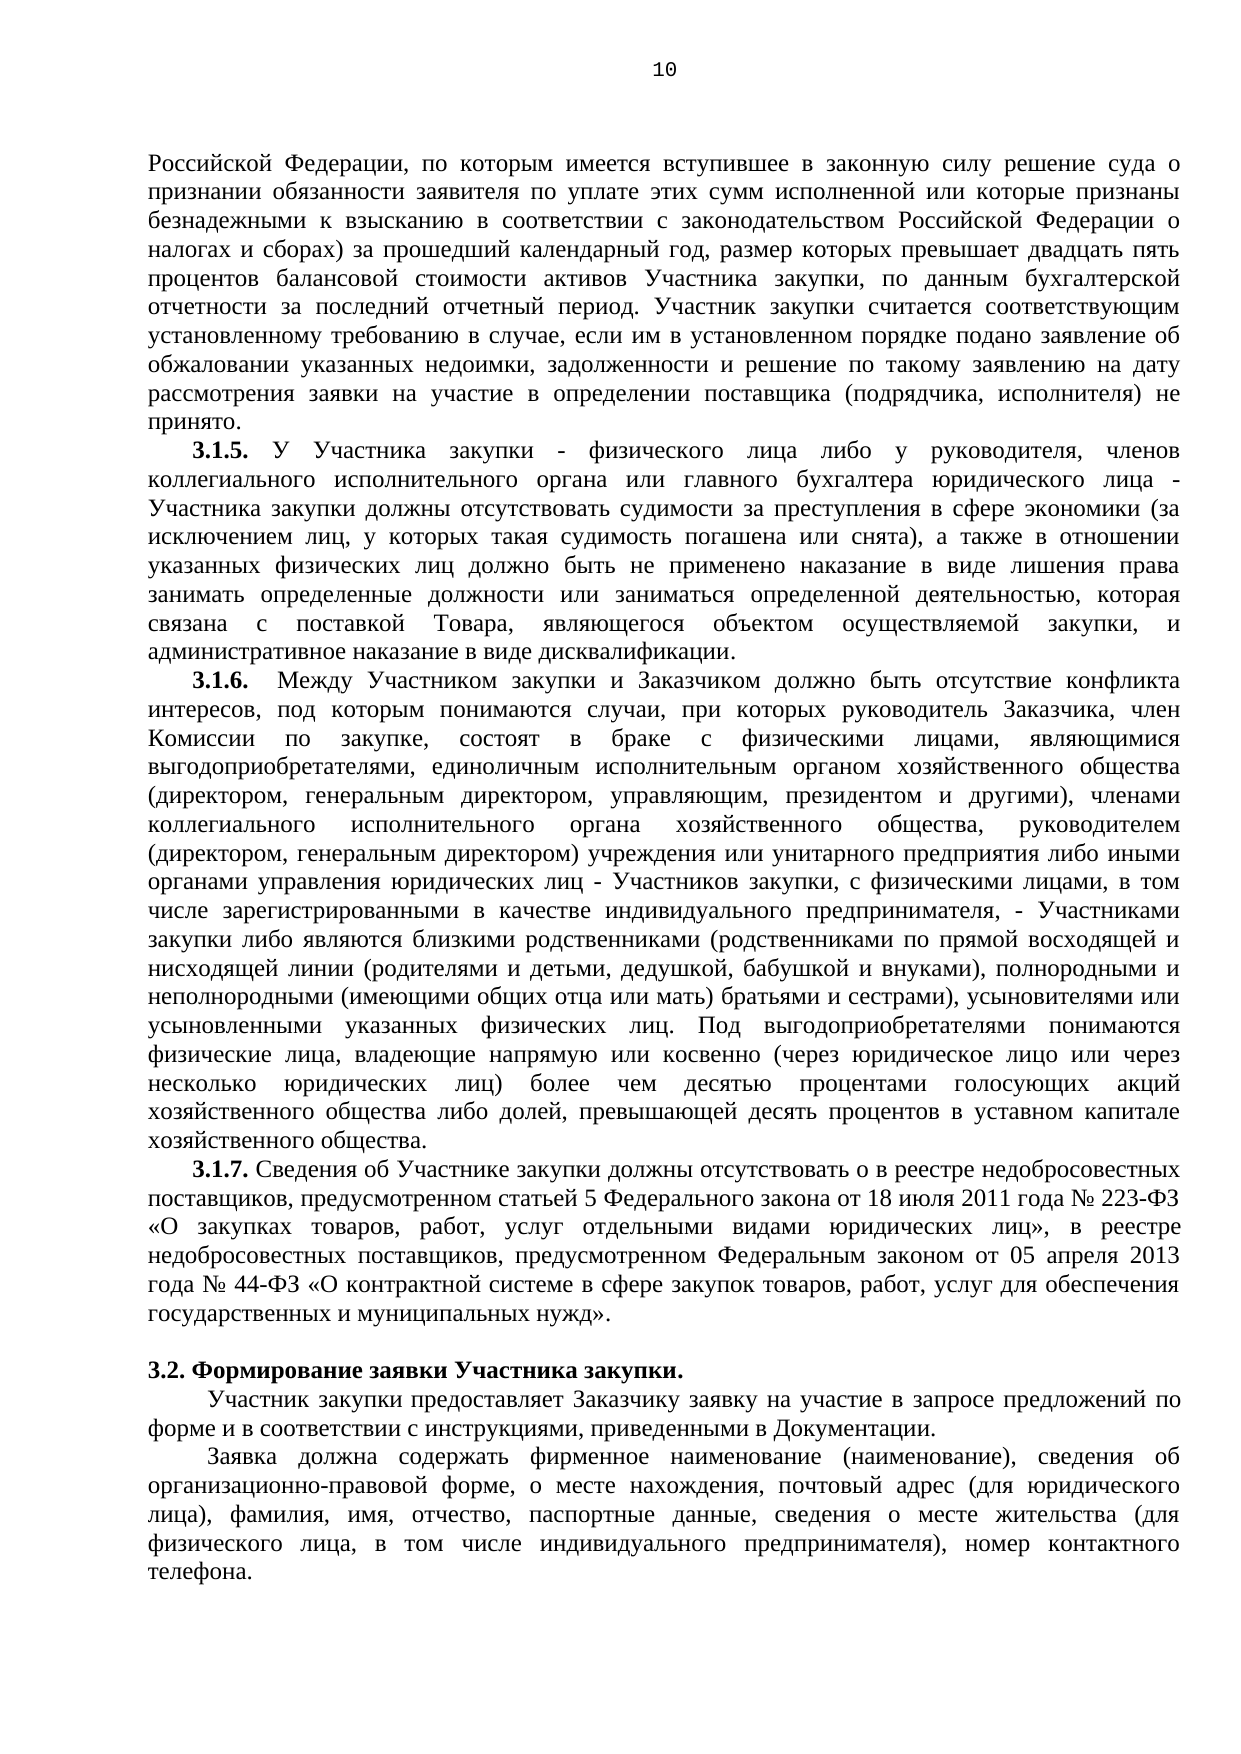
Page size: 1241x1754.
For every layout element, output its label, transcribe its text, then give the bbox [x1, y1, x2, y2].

text 3.1.6. Между Участником закупки и Заказчиком должно быть отсутствие конфликта интересов, под которым понимаются случаи, при которых руководитель Заказчика, член Комиссии по закупке, состоят в браке с физическими лицами, являющимися выгодоприобретателями, единоличным исполнительным органом хозяйственного общества (директором, генеральным директором, управляющим, президентом и другими), членами коллегиального исполнительного органа хозяйственного общества, руководителем (директором, генеральным директором) учреждения или унитарного предприятия либо иными органами управления юридических лиц - Участников закупки, с физическими лицами, в том числе зарегистрированными в качестве индивидуального предпринимателя, - Участниками закупки либо являются близкими родственниками (родственниками по прямой восходящей и нисходящей линии (родителями и детьми, дедушкой, бабушкой и внуками), полнородными и неполнородными (имеющими общих отца или мать) братьями и сестрами), усыновителями или усыновленными указанных физических лиц. Под выгодоприобретателями понимаются физические лица, владеющие напрямую или косвенно (через юридическое лицо или через несколько юридических лиц) более чем десятью процентами голосующих акций хозяйственного общества либо долей, превышающей десять процентов в уставном капитале хозяйственного общества. [148, 665, 1181, 1154]
text Участник закупки предоставляет Заказчику заявку на участие в запросе предложений по форме и в соответствии с инструкциями, приведенными в Документации. [148, 1384, 1181, 1441]
text 3.2. Формирование заявки Участника закупки. [148, 1355, 1181, 1384]
text 3.1.5. У Участника закупки - физического лица либо у руководителя, членов коллегиального исполнительного органа или главного бухгалтера юридического лица - Участника закупки должны отсутствовать судимости за преступления в сфере экономики (за исключением лиц, у которых такая судимость погашена или снята), а также в отношении указанных физических лиц должно быть не применено наказание в виде лишения права занимать определенные должности или заниматься определенной деятельностью, которая связана с поставкой Товара, являющегося объектом осуществляемой закупки, и административное наказание в виде дисквалификации. [148, 435, 1181, 665]
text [148, 148, 1181, 435]
text Заявка должна содержать фирменное наименование (наименование), сведения об организационно-правовой форме, о месте нахождения, почтовый адрес (для юридического лица), фамилия, имя, отчество, паспортные данные, сведения о месте жительства (для физического лица, в том числе индивидуального предпринимателя), номер контактного телефона. [148, 1441, 1181, 1585]
text 3.1.7. Сведения об Участнике закупки должны отсутствовать о в реестре недобросовестных поставщиков, предусмотренном статьей 5 Федерального закона от 18 июля 2011 года № 223-ФЗ «О закупках товаров, работ, услуг отдельными видами юридических лиц», в реестре недобросовестных поставщиков, предусмотренном Федеральным законом от 05 апреля 2013 года № 44-ФЗ «О контрактной системе в сфере закупок товаров, работ, услуг для обеспечения государственных и муниципальных нужд». [148, 1154, 1181, 1326]
